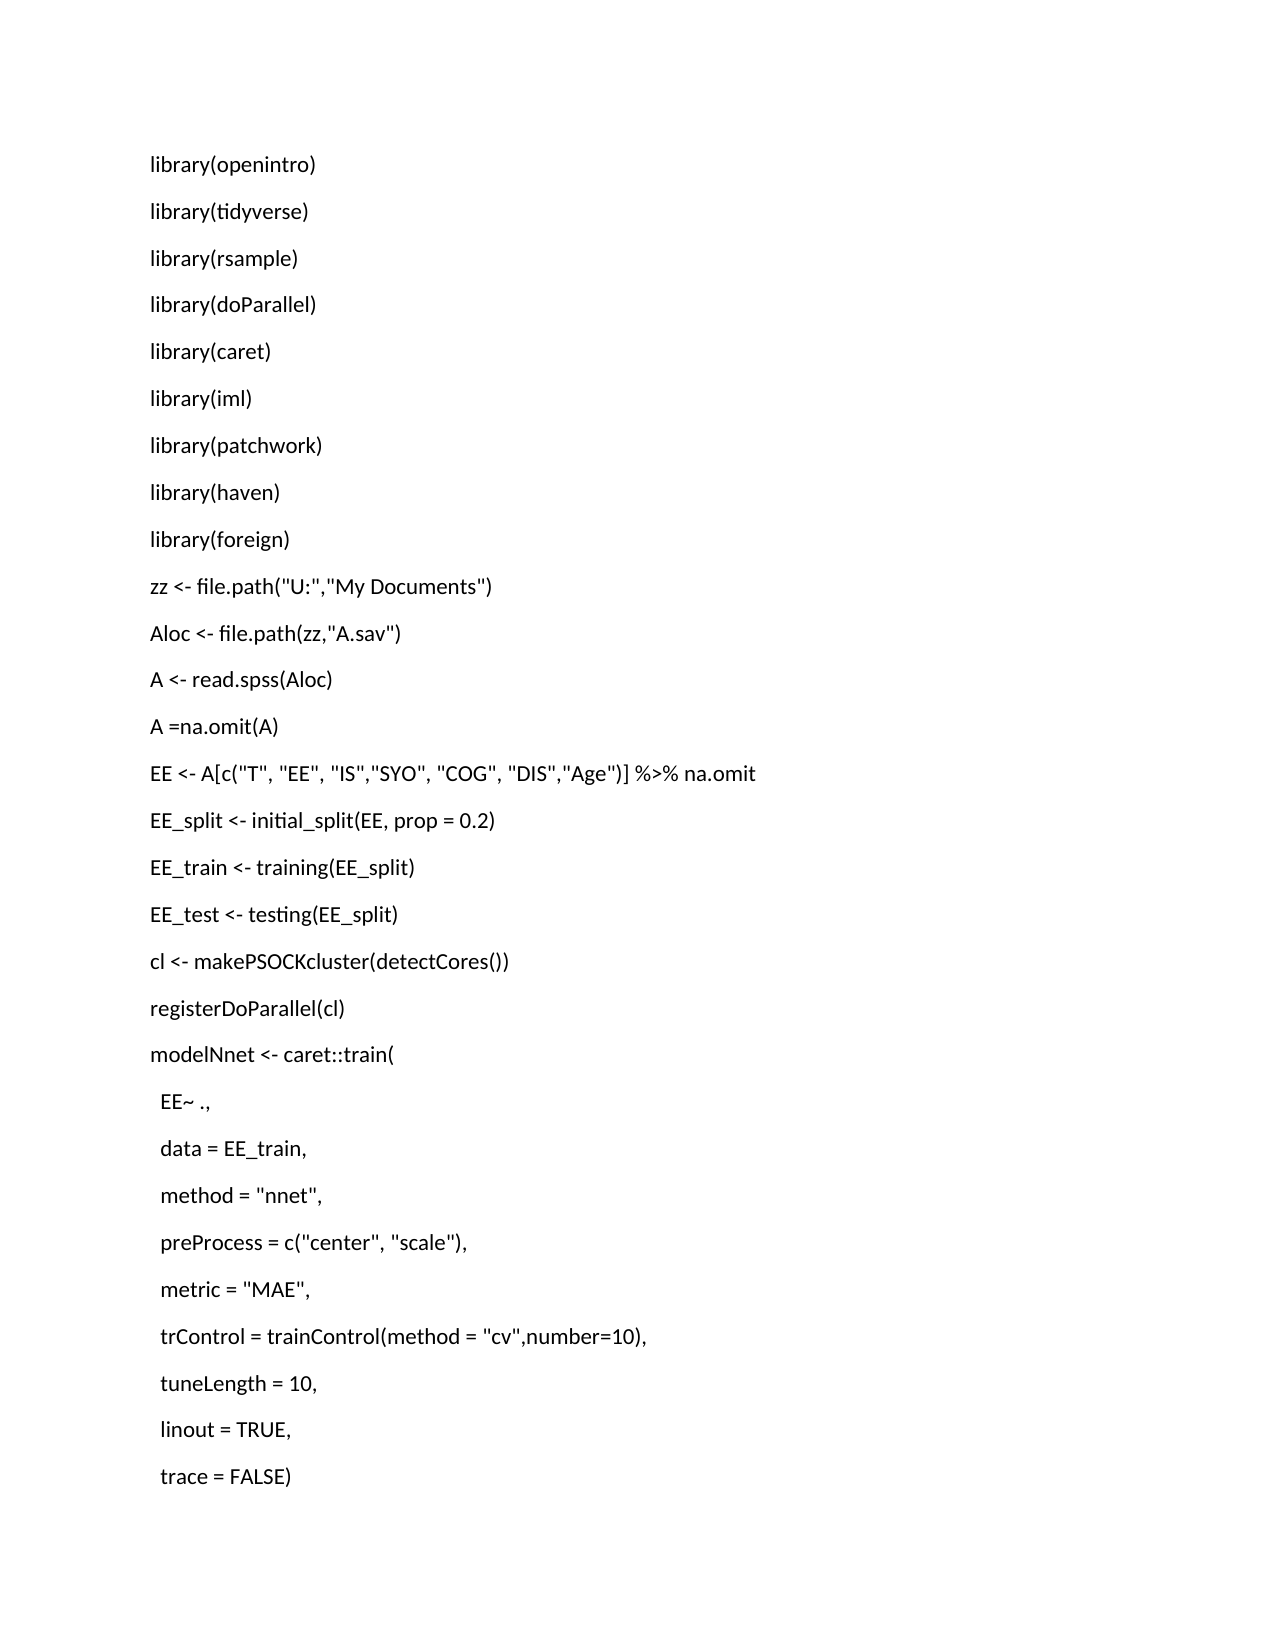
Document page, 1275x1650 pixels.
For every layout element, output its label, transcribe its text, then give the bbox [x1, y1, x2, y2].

text library(rsample) [150, 244, 1125, 272]
text method = "nnet", [150, 1181, 1125, 1209]
text cl <- makePSOCKcluster(detectCores()) [150, 947, 1125, 975]
text preProcess = c("center", "scale"), [150, 1228, 1125, 1256]
text A =na.omit(A) [150, 712, 1125, 741]
text library(haven) [150, 478, 1125, 506]
text zz <- file.path("U:","My Documents") [150, 572, 1125, 600]
text Aloc <- file.path(zz,"A.sav") [150, 619, 1125, 647]
text metric = "MAE", [150, 1275, 1125, 1303]
text EE <- A[c("T", "EE", "IS","SYO", "COG", "DIS","Age")] %>% na.omit [150, 759, 1125, 787]
text library(foreign) [150, 525, 1125, 553]
text linout = TRUE, [150, 1416, 1125, 1444]
text trControl = trainControl(method = "cv",number=10), [150, 1322, 1125, 1350]
text EE_train <- training(EE_split) [150, 853, 1125, 881]
text tuneLength = 10, [150, 1369, 1125, 1397]
text library(tidyverse) [150, 197, 1125, 225]
text library(doParallel) [150, 291, 1125, 319]
text library(openintro) [150, 150, 1125, 178]
text EE_test <- testing(EE_split) [150, 900, 1125, 928]
text modelNnet <- caret::train( [150, 1041, 1125, 1069]
text EE_split <- initial_split(EE, prop = 0.2) [150, 806, 1125, 834]
text data = EE_train, [150, 1134, 1125, 1162]
text library(caret) [150, 337, 1125, 366]
text registerDoParallel(cl) [150, 994, 1125, 1022]
text library(patchwork) [150, 431, 1125, 459]
text EE~ ., [150, 1087, 1125, 1116]
text trace = FALSE) [150, 1462, 1125, 1491]
text library(iml) [150, 384, 1125, 412]
text A <- read.spss(Aloc) [150, 666, 1125, 694]
